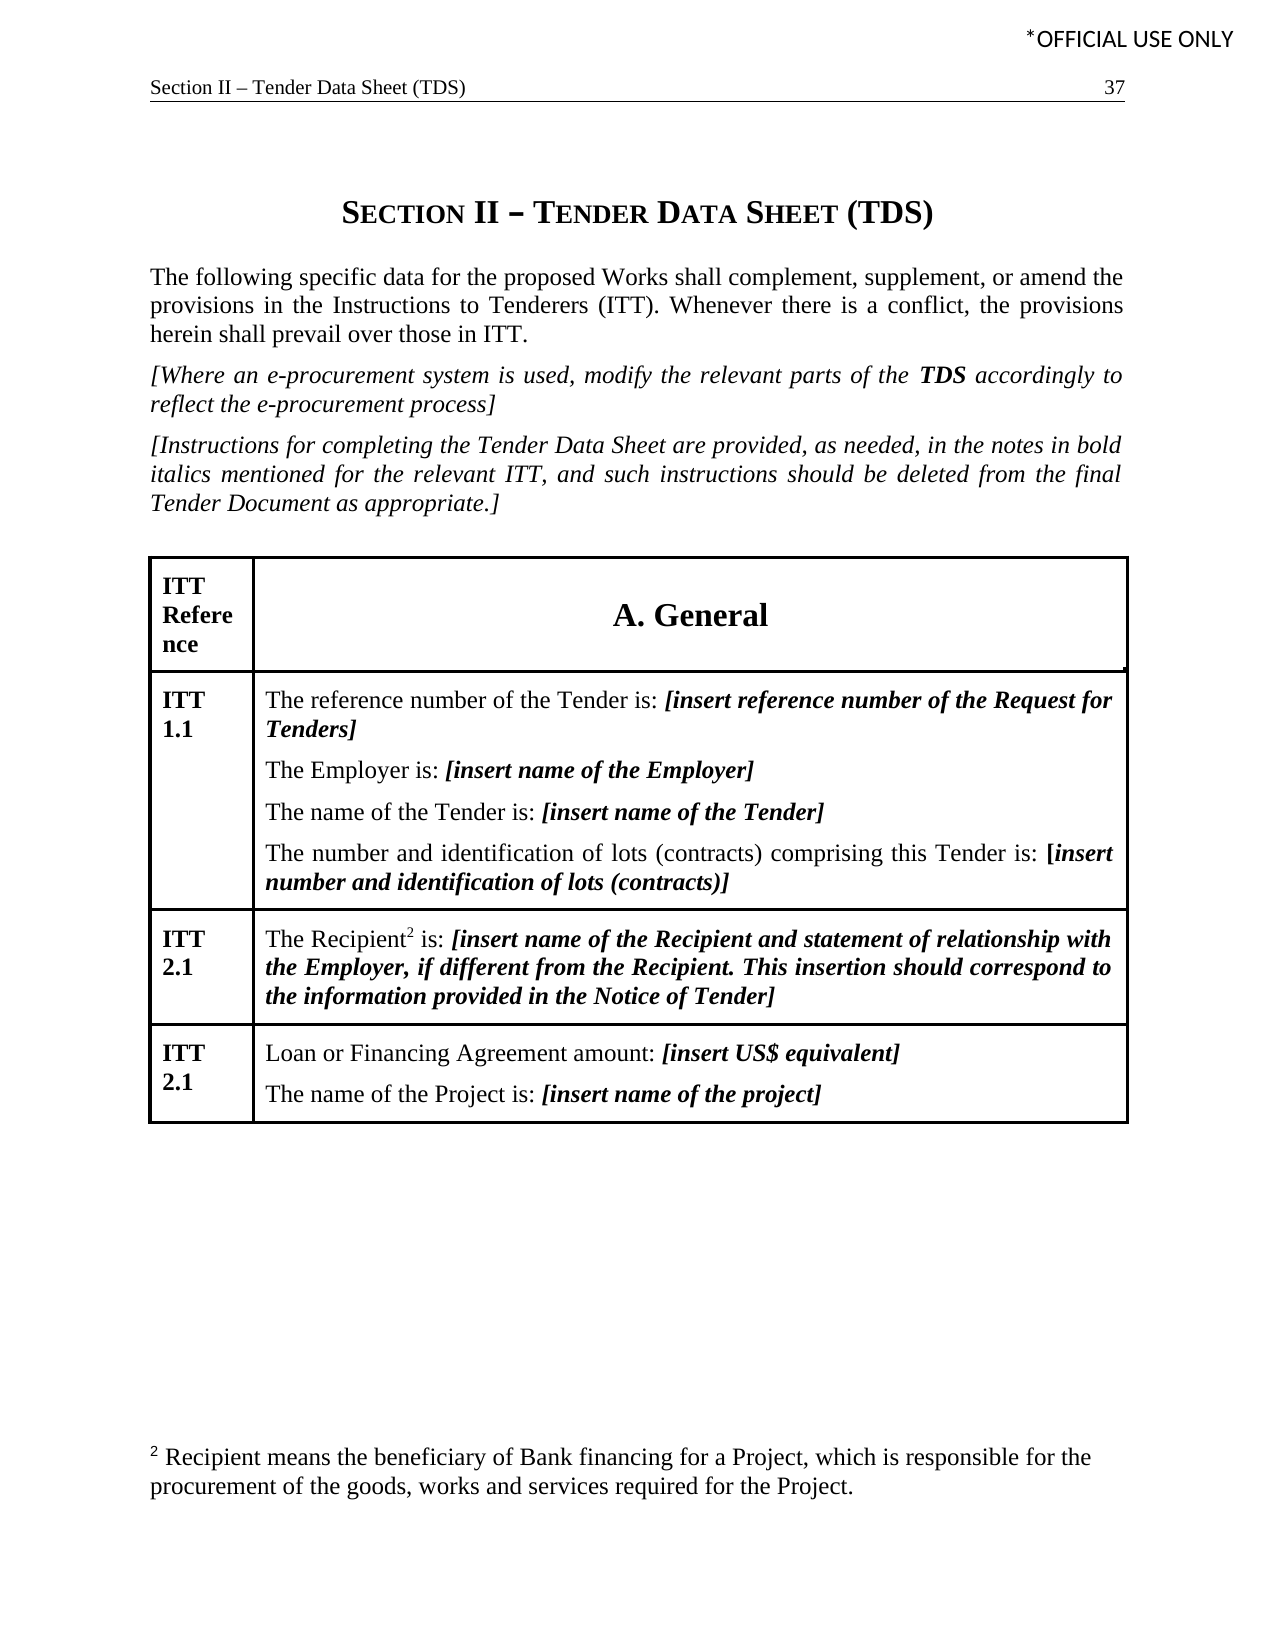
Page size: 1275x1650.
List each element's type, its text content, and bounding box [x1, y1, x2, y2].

text The following specific data for the proposed Works shall complement, supplement, or amend the provisions in the Instructions to Tenderers (ITT). Whenever there is a conflict, the provisions herein shall prevail over those in ITT. [150, 262, 1125, 348]
table_cell The Recipient is: [insert name of the Recipient and statement of relationship with the Employer, if different from the Recipient. This insertion should correspond to the information provided in the Notice of Tender] [255, 911, 1126, 1022]
text [Where an e-procurement system is used, modify the relevant parts of the TDS accordingly to reflect the e-procurement process] [150, 360, 1125, 418]
text Section II – Tender Data Sheet (TDS) [150, 187, 1125, 233]
table_header ITT Reference [152, 559, 252, 670]
table_cell ITT 1.1 [152, 673, 252, 908]
table_cell ITT 2.1 [152, 911, 252, 1022]
table_cell Loan or Financing Agreement amount: [insert US$ equivalent] The name of the Project is: [insert name of the project] [255, 1026, 1126, 1121]
table_cell The reference number of the Tender is: [insert reference number of the Request for Tenders] The Employer is: [insert name of the Employer] The name of the Tender is: [insert name of the Tender] The number and identification of lots (contracts) comprising this Tender is: [insert number and identification of lots (contracts)] [255, 673, 1126, 908]
table_cell ITT 2.1 [152, 1026, 252, 1121]
text [Instructions for completing the Tender Data Sheet are provided, as needed, in the notes in bold italics mentioned for the relevant ITT, and such instructions should be deleted from the final Tender Document as appropriate.] [150, 430, 1125, 517]
table_header A. General [255, 559, 1126, 670]
